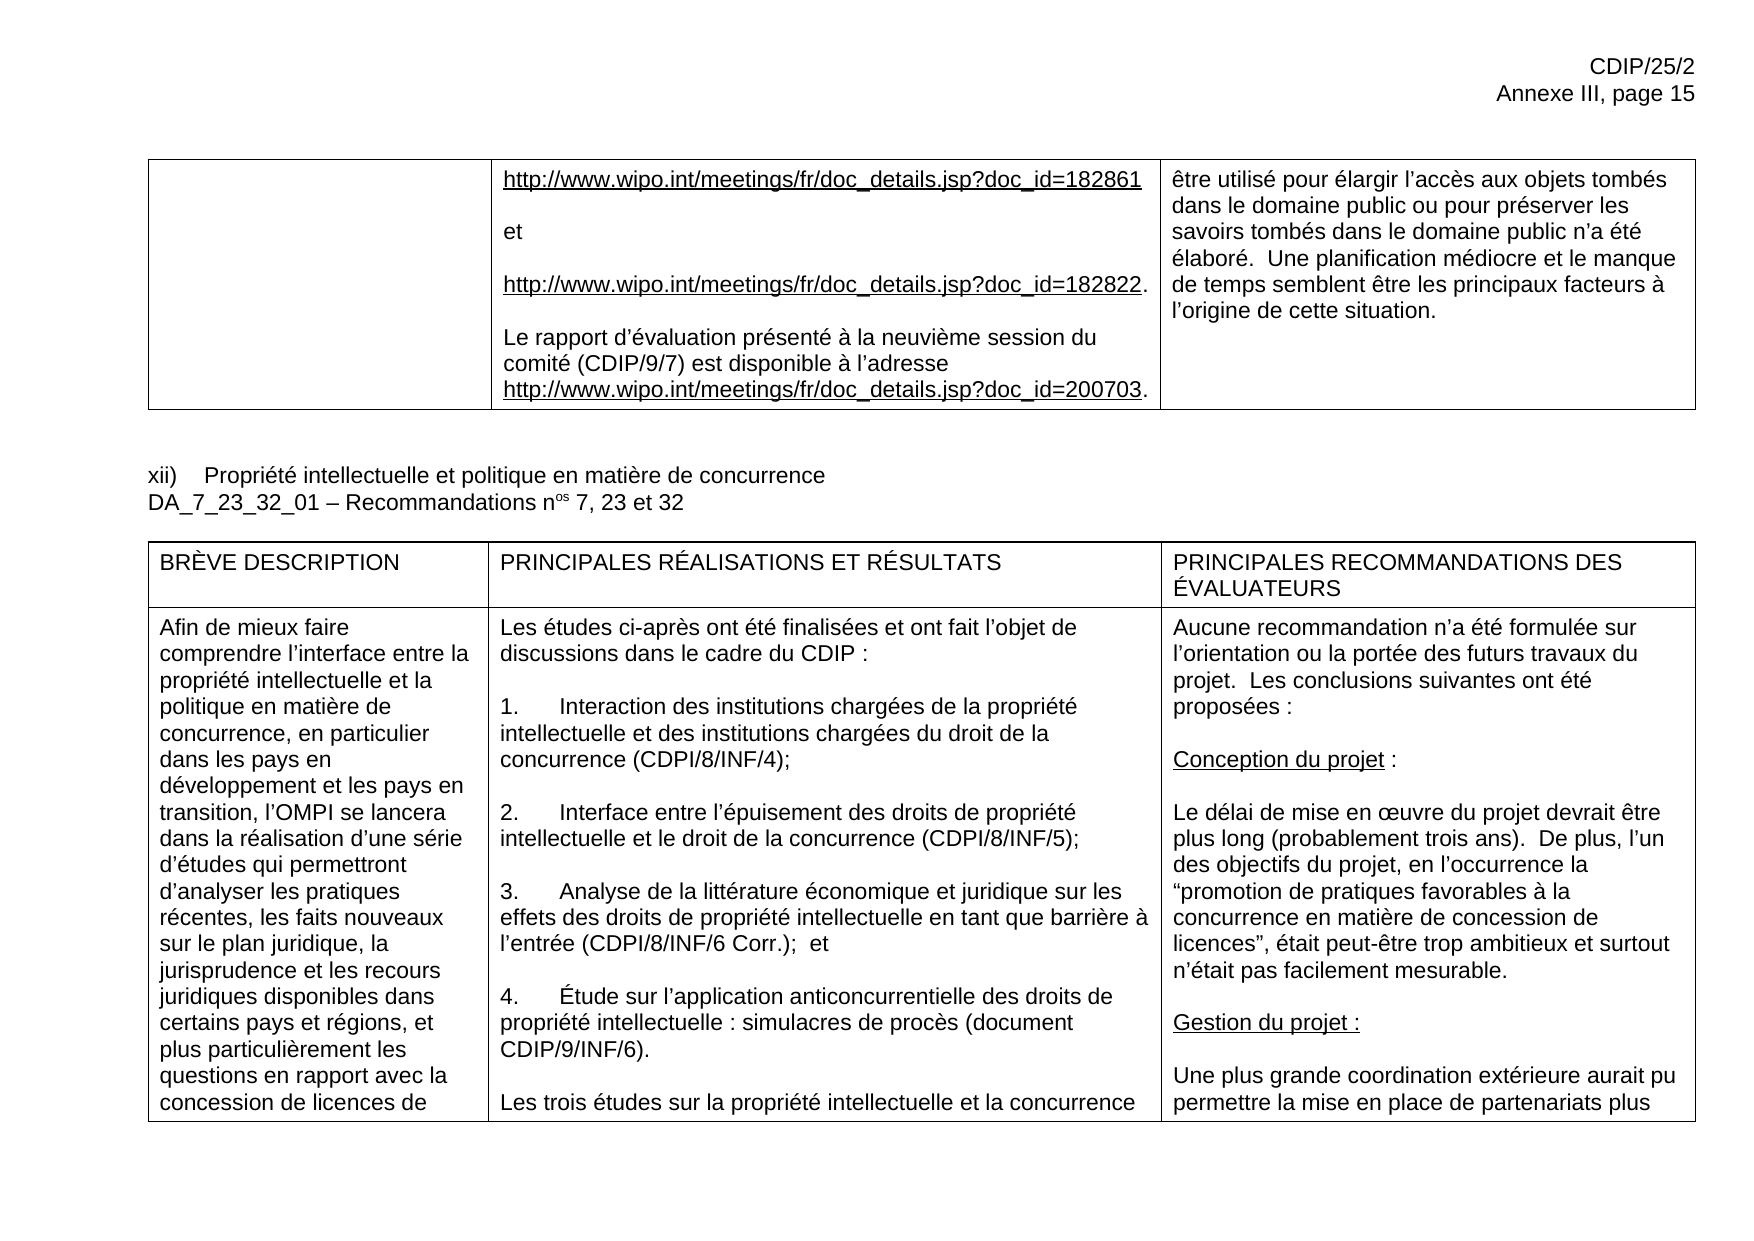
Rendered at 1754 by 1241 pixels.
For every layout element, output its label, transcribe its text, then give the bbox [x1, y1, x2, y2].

text DA_7_23_32_01 – Recommandations nos 7, 23 et 32 [148, 489, 1695, 515]
list Propriété intellectuelle et politique en matière de concurrence [148, 462, 1695, 489]
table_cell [1161, 160, 1695, 409]
table_header BRÈVE DESCRIPTION [149, 543, 488, 607]
table_header PRINCIPALES RECOMMANDATIONS DES ÉVALUATEURS [1162, 543, 1695, 607]
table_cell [149, 608, 488, 1121]
table_header PRINCIPALES RÉALISATIONS ET RÉSULTATS [489, 543, 1161, 607]
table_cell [1162, 608, 1695, 1121]
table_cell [492, 160, 1160, 409]
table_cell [149, 160, 491, 409]
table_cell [489, 608, 1161, 1121]
